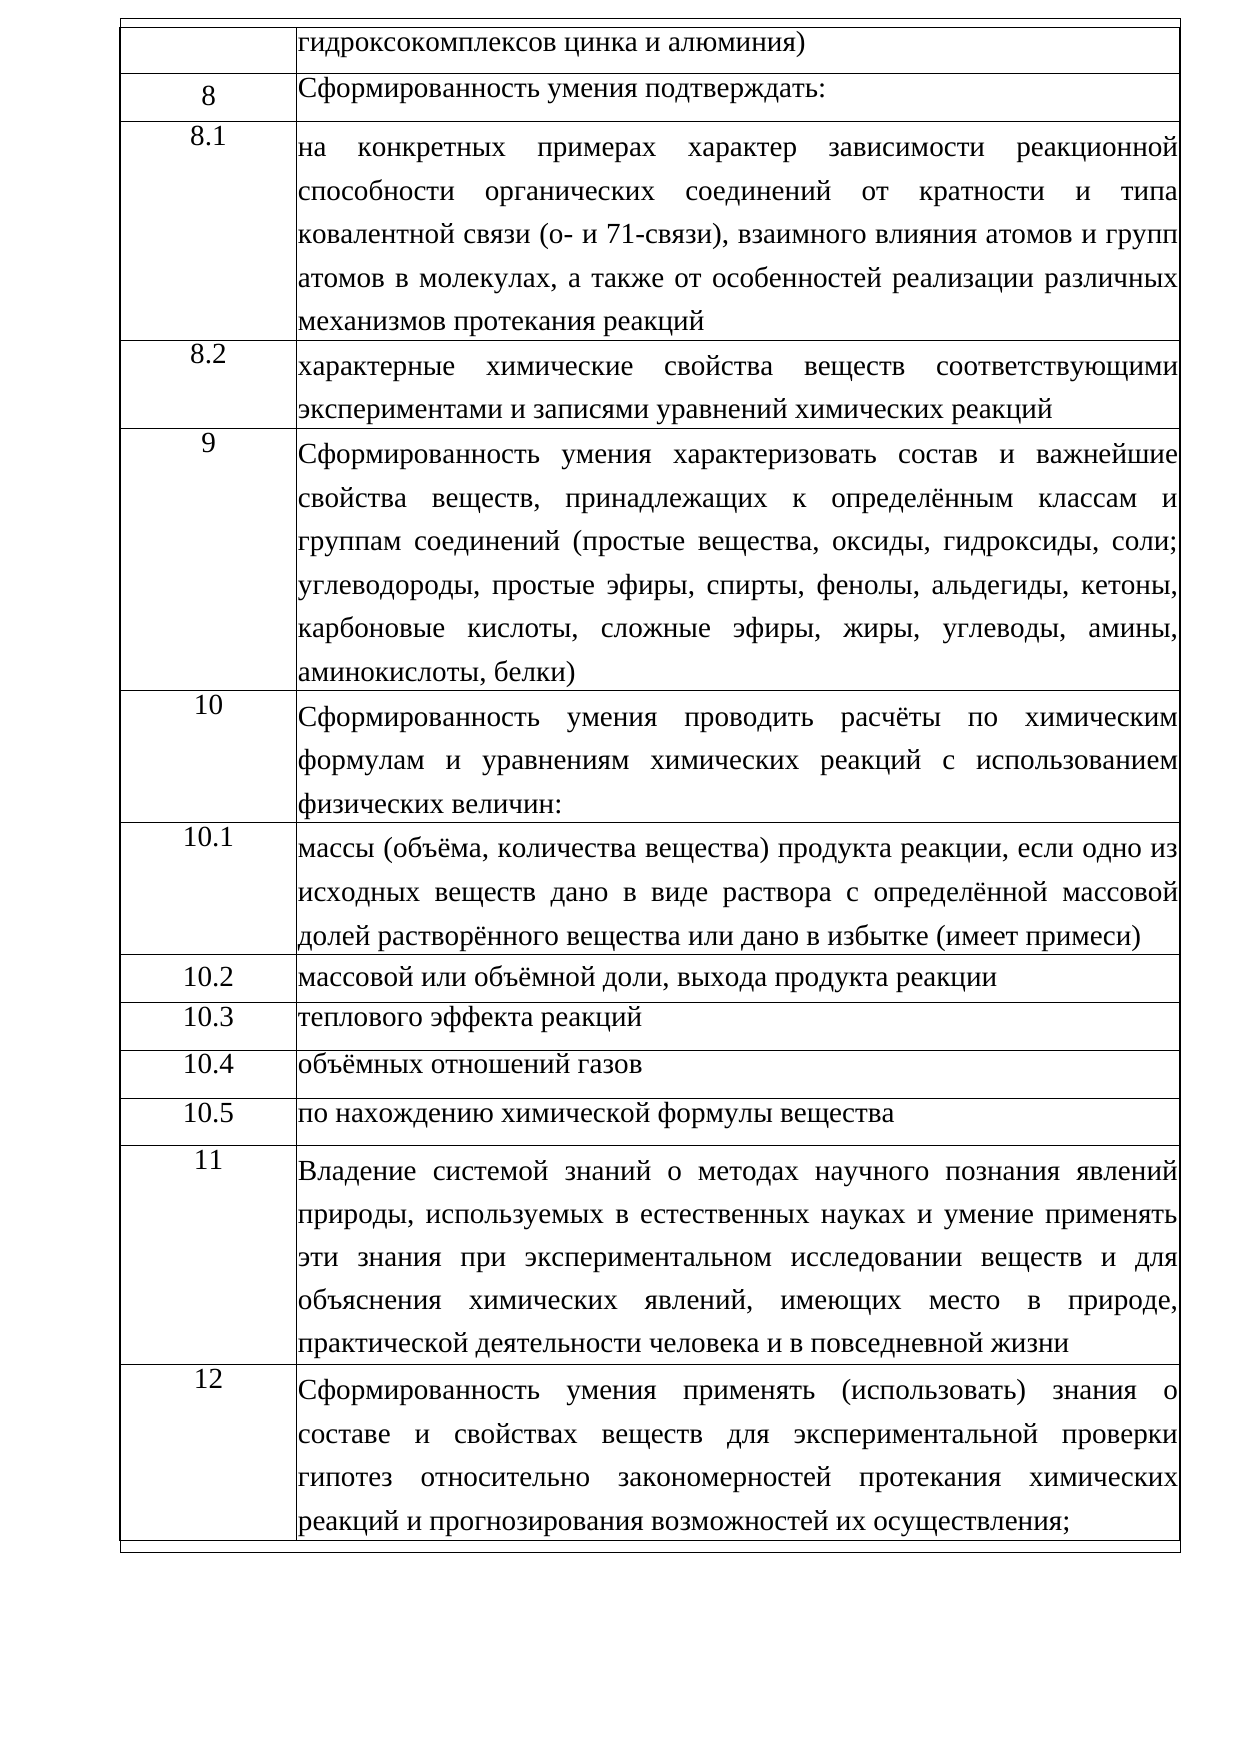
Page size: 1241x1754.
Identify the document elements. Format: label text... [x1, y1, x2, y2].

table_cell 8 [121, 74, 296, 121]
table_cell теплового эффекта реакций [297, 1003, 1179, 1049]
table_cell массы (объёма, количества вещества) продукта реакции, если одно из исходных веществ дано в виде раствора с определённой массовой долей растворённого вещества или дано в избытке (имеет примеси) [297, 823, 1179, 953]
table_cell 10 [121, 691, 296, 822]
table_cell Владение системой знаний о методах научного познания явлений природы, используемых в естественных науках и умение применять эти знания при экспериментальном исследовании веществ и для объяснения химических явлений, имеющих место в природе, практической деятельности человека и в повседневной жизни [297, 1146, 1179, 1364]
table_header гидроксокомплексов цинка и алюминия) [297, 28, 1179, 73]
table_header [121, 28, 296, 73]
table_cell Сформированность умения проводить расчёты по химическим формулам и уравнениям химических реакций с использованием физических величин: [297, 691, 1179, 822]
table_cell Сформированность умения характеризовать состав и важнейшие свойства веществ, принадлежащих к определённым классам и группам соединений (простые вещества, оксиды, гидроксиды, соли; углеводороды, простые эфиры, спирты, фенолы, альдегиды, кетоны, карбоновые кислоты, сложные эфиры, жиры, углеводы, амины, аминокислоты, белки) [297, 429, 1179, 690]
table_cell 12 [121, 1365, 296, 1540]
table_cell 8.1 [121, 122, 296, 339]
table_cell 10.1 [121, 823, 296, 953]
table_cell 10.4 [121, 1051, 296, 1098]
table_cell 10.2 [121, 955, 296, 1002]
table_cell объёмных отношений газов [297, 1051, 1179, 1098]
table_cell Сформированность умения применять (использовать) знания о составе и свойствах веществ для экспериментальной проверки гипотез относительно закономерностей протекания химических реакций и прогнозирования возможностей их осуществления; [297, 1365, 1179, 1540]
table_cell характерные химические свойства веществ соответствующими экспериментами и записями уравнений химических реакций [297, 341, 1179, 428]
table_cell по нахождению химической формулы вещества [297, 1099, 1179, 1145]
table_cell 11 [121, 1146, 296, 1364]
table_cell массовой или объёмной доли, выхода продукта реакции [297, 955, 1179, 1002]
table_cell на конкретных примерах характер зависимости реакционной способности органических соединений от кратности и типа ковалентной связи (о- и 71-связи), взаимного влияния атомов и групп атомов в молекулах, а также от особенностей реализации различных механизмов протекания реакций [297, 122, 1179, 339]
table_cell 10.3 [121, 1003, 296, 1049]
table_cell 10.5 [121, 1099, 296, 1145]
table_cell 8.2 [121, 341, 296, 428]
table_cell 9 [121, 429, 296, 690]
table_cell Сформированность умения подтверждать: [297, 74, 1179, 121]
